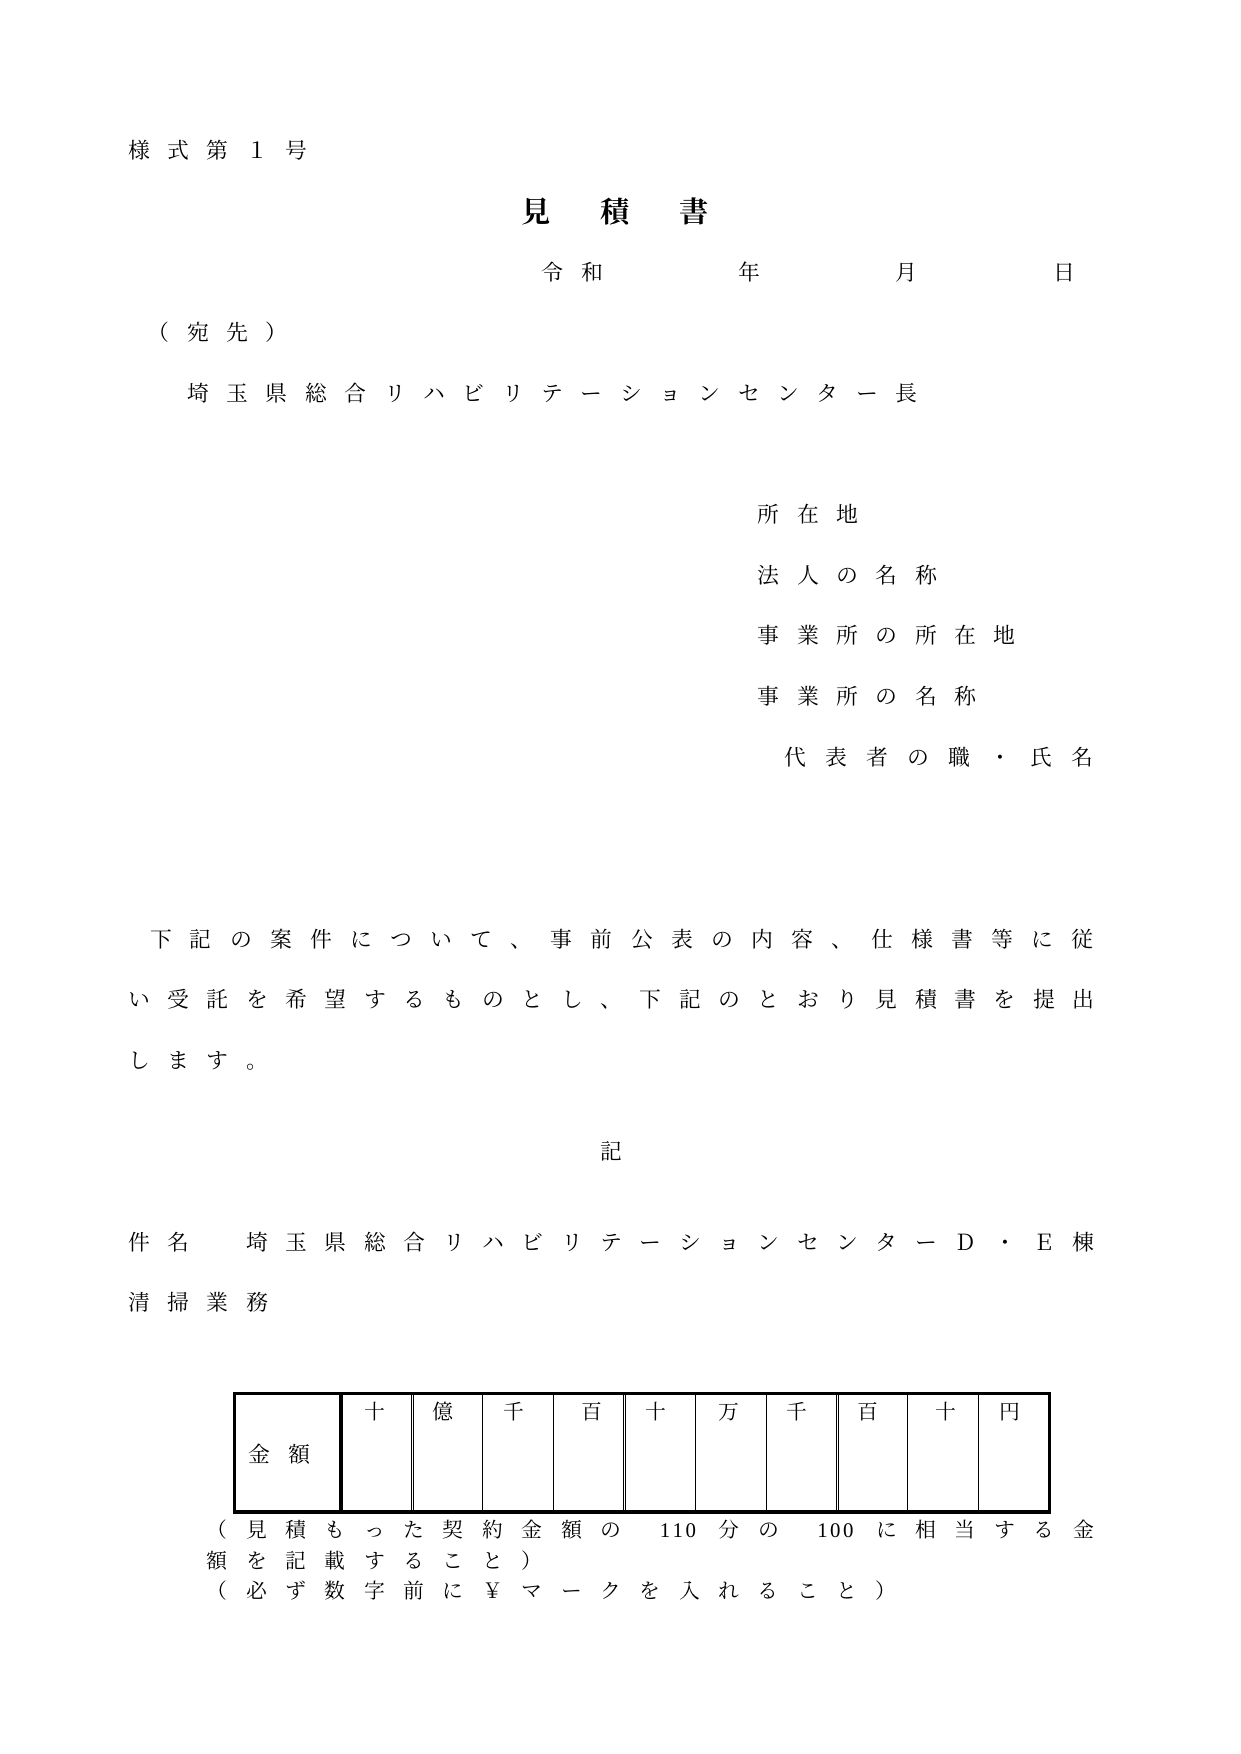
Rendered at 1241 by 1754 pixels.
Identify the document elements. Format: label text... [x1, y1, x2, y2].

table_header 円 [979, 1395, 1048, 1510]
text （宛先） [148, 301, 1112, 362]
table_header 千 [483, 1395, 553, 1510]
text 見 積 書 [128, 180, 1112, 240]
table_header 金額 [236, 1395, 339, 1510]
text 記 [128, 1119, 1112, 1180]
table_header 万 [696, 1395, 766, 1510]
table_header 十 [908, 1395, 978, 1510]
text 件名 埼玉県総合リハビリテーションセンターＤ・Ｅ棟清掃業務 [128, 1210, 1112, 1332]
text 下記の案件について、事前公表の内容、仕様書等に従い受託を希望するものとし、下記のとおり見積書を提出します。 [128, 907, 1112, 1089]
text 所在地 [128, 483, 1112, 543]
text 様式第１号 [128, 119, 1112, 180]
text 法人の名称 [128, 543, 1112, 604]
table_header 百 [839, 1395, 907, 1510]
table_header 億 [414, 1395, 482, 1510]
table_header 千 [767, 1395, 836, 1510]
text 代表者の職・氏名 [128, 725, 1112, 816]
text 事業所の所在地 [128, 604, 1112, 665]
text （見積もった契約金額の110分の100に相当する金額を記載すること） [207, 1513, 1112, 1574]
table_header 百 [554, 1395, 623, 1510]
table_header 十 [343, 1395, 411, 1510]
text 令和 年 月 日 [128, 240, 1093, 301]
table_header 十 [626, 1395, 695, 1510]
text 埼玉県総合リハビリテーションセンター長 [148, 362, 1112, 422]
text 事業所の名称 [128, 665, 1112, 725]
text （必ず数字前に￥マークを入れること） [207, 1574, 1112, 1604]
